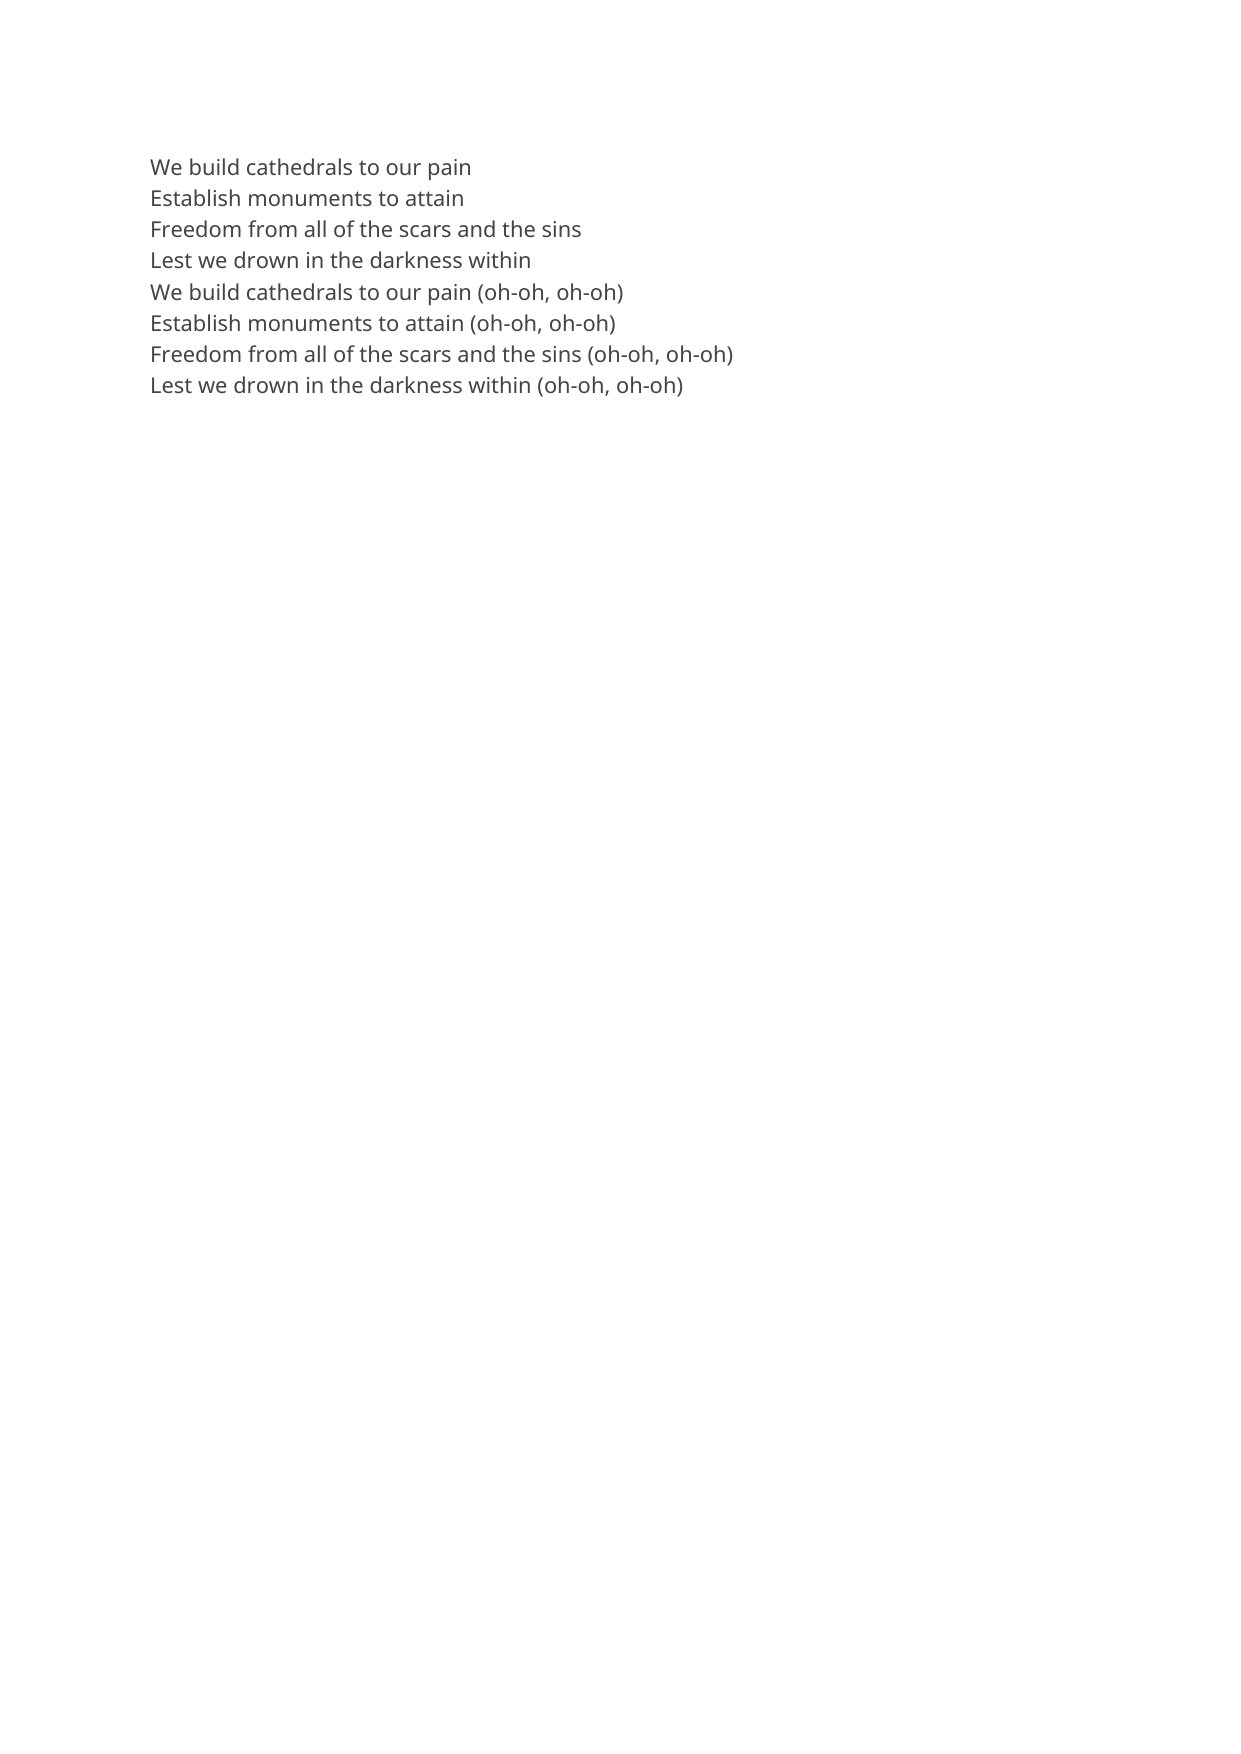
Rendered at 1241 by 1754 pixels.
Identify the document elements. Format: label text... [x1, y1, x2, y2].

text We build cathedrals to our pain Establish monuments to attain Freedom from all of the scars and the sins Lest we drown in the darkness within [150, 150, 1090, 275]
text We build cathedrals to our pain (oh-oh, oh-oh) Establish monuments to attain (oh-oh, oh-oh) Freedom from all of the scars and the sins (oh-oh, oh-oh) Lest we drown in the darkness within (oh-oh, oh-oh) [150, 275, 1090, 400]
